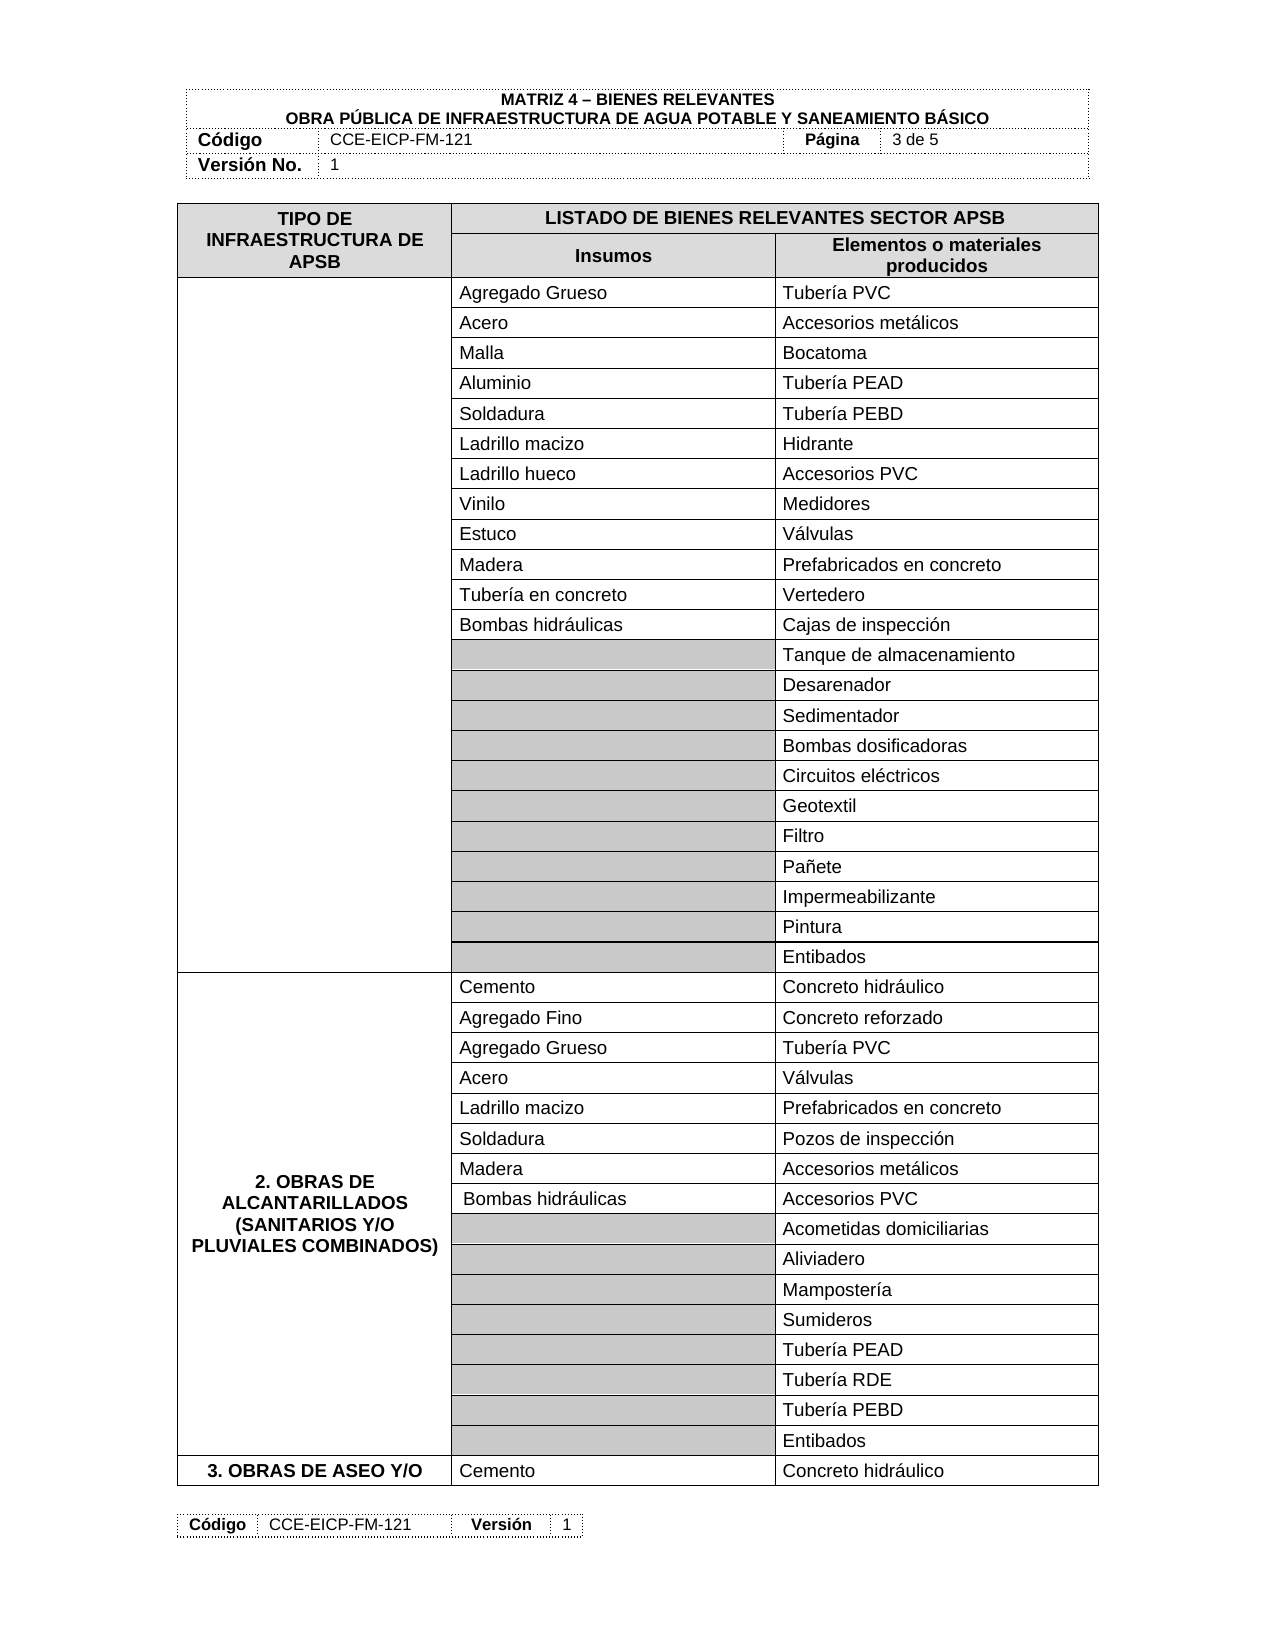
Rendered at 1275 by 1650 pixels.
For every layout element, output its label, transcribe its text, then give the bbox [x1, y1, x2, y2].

table_cell Entibados [776, 943, 1098, 972]
table_cell [452, 731, 775, 760]
table_cell Tubería PEAD [776, 369, 1098, 398]
table_cell Accesorios metálicos [776, 1154, 1098, 1183]
table_cell [452, 882, 775, 911]
table_cell Vinilo [452, 489, 775, 518]
table_cell [452, 1335, 775, 1364]
table_cell Bombas hidráulicas [452, 610, 775, 639]
table_cell Hidrante [776, 429, 1098, 458]
table_cell [452, 640, 775, 669]
table_cell Mampostería [776, 1275, 1098, 1304]
table_cell Tubería PEBD [776, 399, 1098, 428]
table_cell Agregado Grueso [452, 278, 775, 307]
table_cell Geotextil [776, 791, 1098, 821]
table_cell Válvulas [776, 520, 1098, 549]
table_cell [452, 701, 775, 730]
table_cell Sumideros [776, 1305, 1098, 1334]
table_cell Desarenador [776, 671, 1098, 700]
table_cell Soldadura [452, 1124, 775, 1153]
table_cell Insumos [452, 234, 775, 277]
table_cell Aliviadero [776, 1245, 1098, 1274]
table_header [452, 204, 1098, 233]
table_cell Tubería RDE [776, 1365, 1098, 1394]
table_cell Filtro [776, 822, 1098, 851]
table_cell [452, 1426, 775, 1455]
table_cell Acometidas domiciliarias [776, 1214, 1098, 1243]
table_cell Elementos o materiales producidos [776, 234, 1098, 277]
table_cell Tubería PEBD [776, 1396, 1098, 1425]
table_cell Accesorios PVC [776, 1184, 1098, 1213]
table_cell Tubería PVC [776, 1033, 1098, 1062]
table_cell Sedimentador [776, 701, 1098, 730]
table_cell 2. OBRAS DE ALCANTARILLADOS (SANITARIOS Y/O PLUVIALES COMBINADOS) [178, 973, 451, 1455]
table_cell [452, 791, 775, 821]
table_cell Pañete [776, 852, 1098, 881]
table_cell Circuitos eléctricos [776, 761, 1098, 790]
table_cell Bocatoma [776, 338, 1098, 367]
table_cell Ladrillo hueco [452, 459, 775, 488]
table_cell Cemento [452, 1456, 775, 1485]
table_cell Pozos de inspección [776, 1124, 1098, 1153]
table_cell [452, 1245, 775, 1274]
table_cell Válvulas [776, 1063, 1098, 1092]
table_cell Medidores [776, 489, 1098, 518]
table_cell Tubería PVC [776, 278, 1098, 307]
table_cell Entibados [776, 1426, 1098, 1455]
table_cell Madera [452, 1154, 775, 1183]
table_cell [452, 1275, 775, 1304]
table_cell Tanque de almacenamiento [776, 640, 1098, 669]
table_cell Cemento [452, 973, 775, 1002]
table_cell Agregado Grueso [452, 1033, 775, 1062]
table_cell Agregado Fino [452, 1003, 775, 1032]
table_cell [452, 1214, 775, 1243]
table_cell Estuco [452, 520, 775, 549]
table_cell Prefabricados en concreto [776, 550, 1098, 579]
table_cell Bombas dosificadoras [776, 731, 1098, 760]
table_cell Ladrillo macizo [452, 1094, 775, 1123]
table_cell Malla [452, 338, 775, 367]
table_cell [452, 912, 775, 941]
table_cell Vertedero [776, 580, 1098, 609]
table_cell Prefabricados en concreto [776, 1094, 1098, 1123]
table_cell Soldadura [452, 399, 775, 428]
table_cell [452, 1396, 775, 1425]
table_cell Bombas hidráulicas [452, 1184, 775, 1213]
table_cell Ladrillo macizo [452, 429, 775, 458]
table_cell [452, 943, 775, 972]
table_cell Accesorios PVC [776, 459, 1098, 488]
table_cell Acero [452, 308, 775, 337]
table_header TIPO DE INFRAESTRUCTURA DE APSB [178, 204, 451, 277]
table_cell [452, 761, 775, 790]
table_cell [452, 822, 775, 851]
table_cell [452, 1305, 775, 1334]
table_cell Pintura [776, 912, 1098, 941]
table_cell 3. OBRAS DE ASEO Y/O MANEJO DE RESIDUOS [178, 1456, 451, 1485]
table_cell Tubería en concreto [452, 580, 775, 609]
table_cell Acero [452, 1063, 775, 1092]
table_cell [452, 671, 775, 700]
table_cell Aluminio [452, 369, 775, 398]
table_cell Concreto hidráulico [776, 1456, 1098, 1485]
table_cell Tubería PEAD [776, 1335, 1098, 1364]
table_cell Impermeabilizante [776, 882, 1098, 911]
table_cell Madera [452, 550, 775, 579]
table_cell Concreto reforzado [776, 1003, 1098, 1032]
table_cell Concreto hidráulico [776, 973, 1098, 1002]
table_cell [452, 1365, 775, 1394]
table_cell [452, 852, 775, 881]
table_cell Accesorios metálicos [776, 308, 1098, 337]
table_cell Cajas de inspección [776, 610, 1098, 639]
